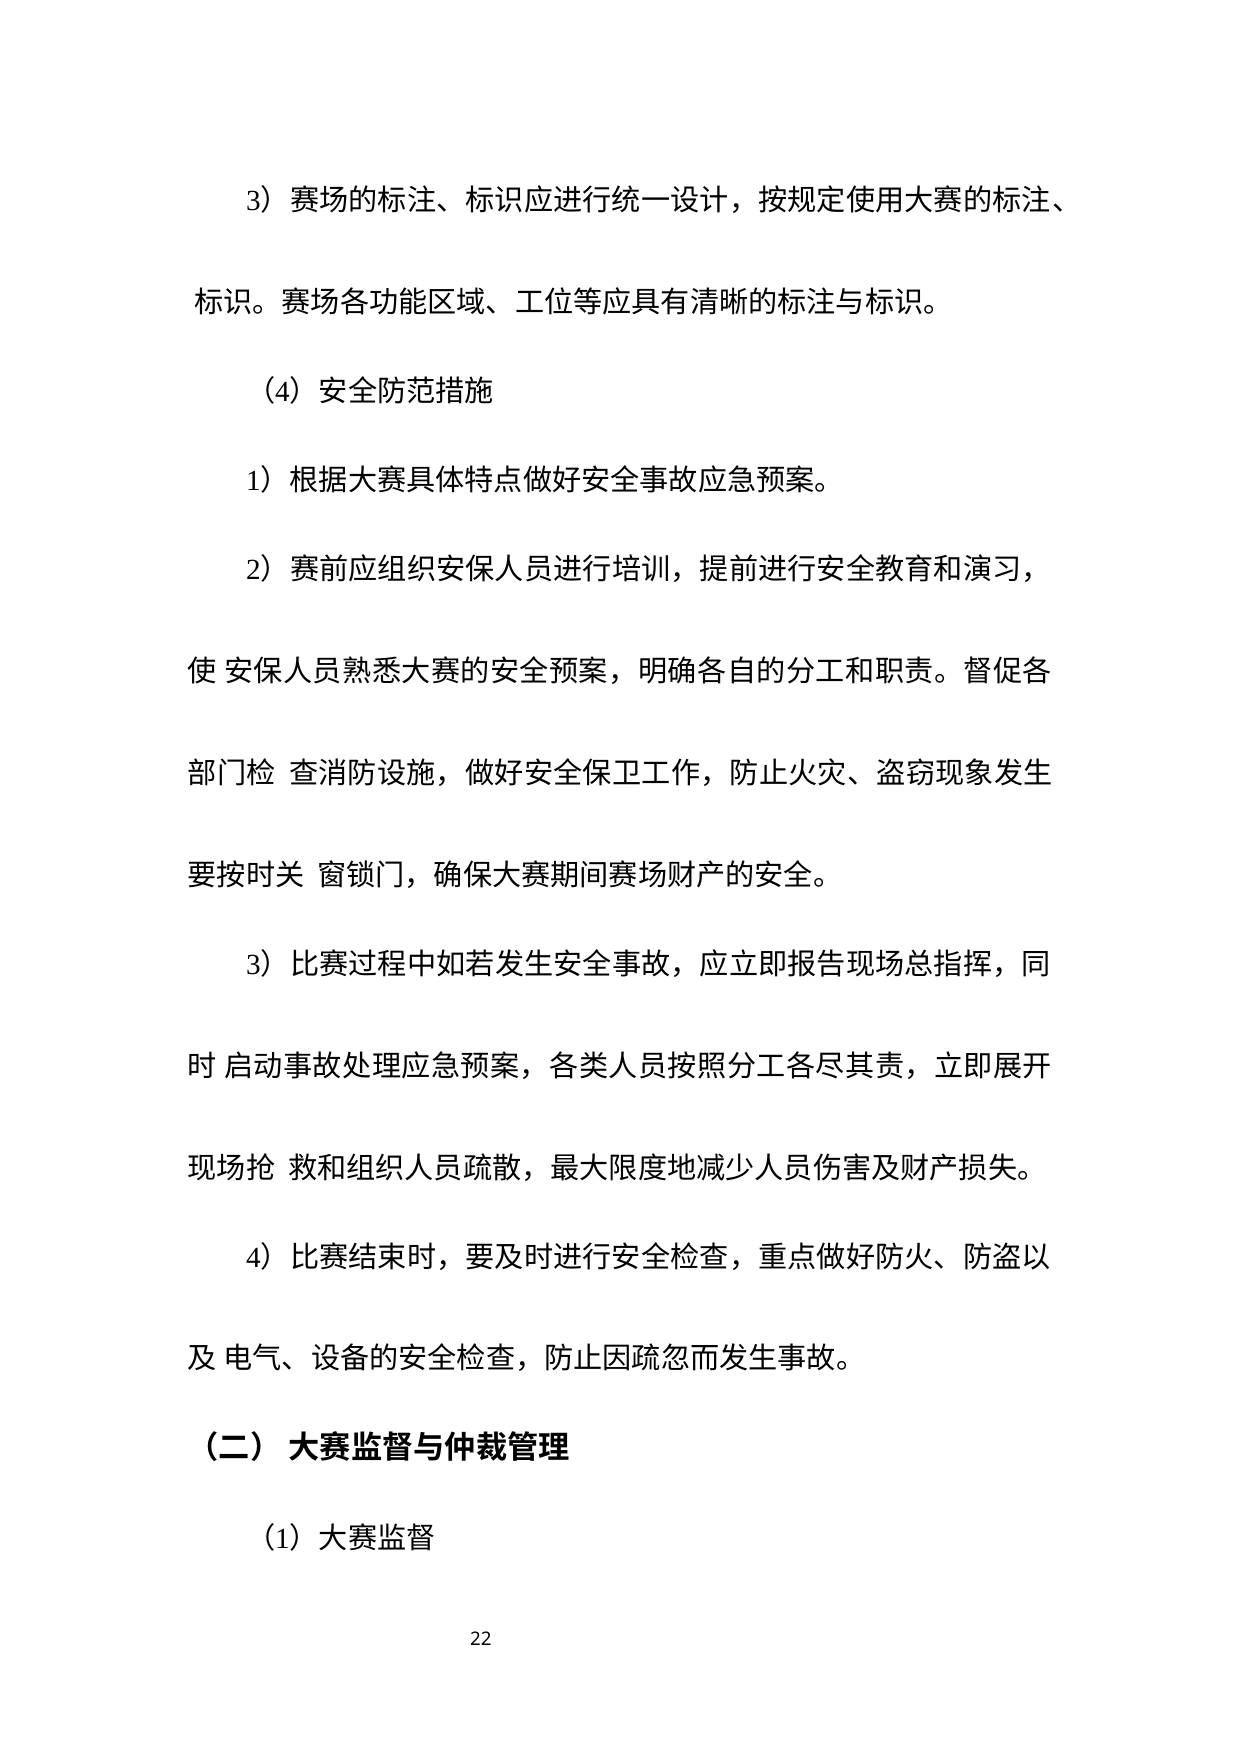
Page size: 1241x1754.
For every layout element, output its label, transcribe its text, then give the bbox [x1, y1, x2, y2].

text 3）比赛过程中如若发生安全事故，应立即报告现场总指挥，同时 启动事故处理应急预案，各类人员按照分工各尽其责，立即展开现场抢 救和组织人员疏散，最大限度地减少人员伤害及财产损失。 [187, 928, 1053, 1199]
text 3）赛场的标注、标识应进行统一设计，按规定使用大赛的标注、 标识。赛场各功能区域、工位等应具有清晰的标注与标识。 [187, 164, 1053, 334]
text （1）大赛监督 [187, 1502, 1053, 1570]
subtitle （二） 大赛监督与仲裁管理 [187, 1411, 1053, 1479]
text （4）安全防范措施 [187, 355, 1053, 423]
text 1）根据大赛具体特点做好安全事故应急预案。 [187, 444, 1053, 512]
text 4）比赛结束时，要及时进行安全检查，重点做好防火、防盗以及 电气、设备的安全检查，防止因疏忽而发生事故。 [187, 1220, 1053, 1390]
text 2）赛前应组织安保人员进行培训，提前进行安全教育和演习，使 安保人员熟悉大赛的安全预案，明确各自的分工和职责。督促各部门检 查消防设施，做好安全保卫工作，防止火灾、盗窃现象发生，要按时关 窗锁门，确保大赛期间赛场财产的安全。 [187, 533, 1053, 906]
